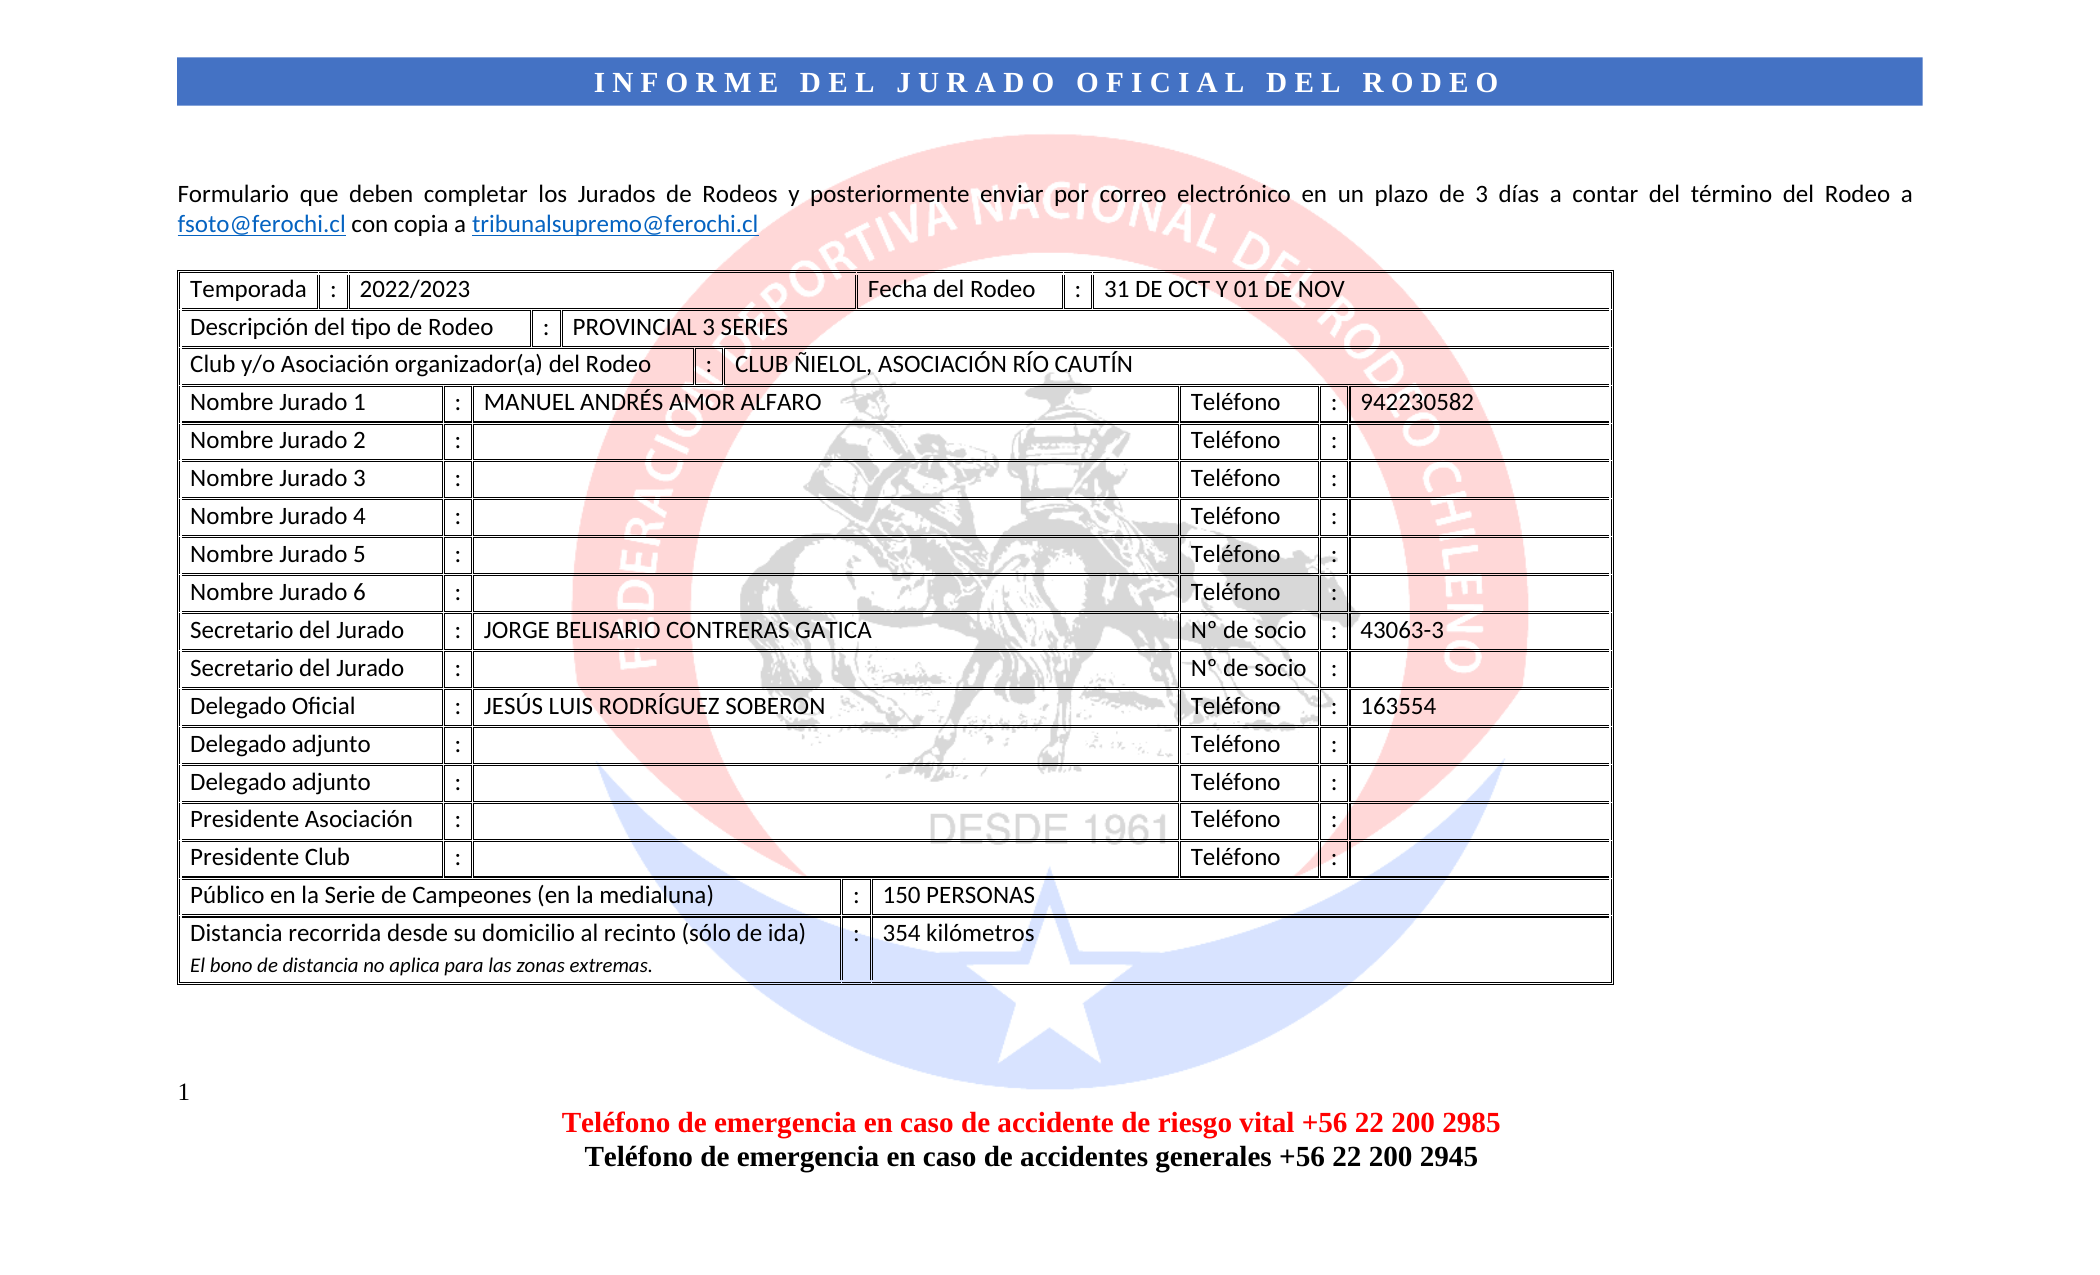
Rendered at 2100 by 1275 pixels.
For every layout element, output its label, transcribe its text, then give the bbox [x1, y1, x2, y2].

table_cell : [1321, 425, 1347, 459]
table_cell Distancia recorrida desde su domicilio al recinto (sólo de ida) El bono de distancia no aplica para las zonas extremas. [179, 914, 842, 982]
table_cell Delegado adjunto [180, 725, 442, 763]
table_header 2022/2023 [348, 273, 856, 308]
table_cell : [445, 728, 471, 763]
table_cell Teléfono [1181, 766, 1318, 801]
table_cell 43063-3 [1349, 611, 1612, 649]
table_cell MANUEL ANDRÉS AMOR ALFARO [474, 387, 1178, 421]
table_cell : [1321, 804, 1347, 838]
table_cell : [1321, 538, 1347, 573]
table_cell [474, 728, 1178, 763]
table_cell Nº de socio [1181, 614, 1318, 649]
table_cell Secretario del Jurado [179, 649, 443, 687]
table_cell [1351, 725, 1611, 763]
table_cell : [445, 842, 471, 876]
table_cell [474, 500, 1178, 535]
table_cell Presidente Asociación [180, 801, 442, 838]
table_cell JORGE BELISARIO CONTRERAS GATICA [474, 614, 1178, 649]
table_cell [1349, 535, 1612, 573]
table_cell Secretario del Jurado [179, 611, 443, 649]
table_cell [1349, 459, 1612, 497]
table_cell : [445, 652, 471, 687]
table_cell [1351, 839, 1611, 876]
table_cell Nombre Jurado 6 [179, 573, 443, 611]
table_cell : [445, 766, 471, 801]
table_cell [474, 576, 1178, 611]
table_cell : [1321, 766, 1347, 801]
table_cell : [445, 425, 471, 459]
table_cell Delegado adjunto [180, 763, 442, 801]
table_cell [1349, 497, 1612, 535]
table_cell PROVINCIAL 3 SERIES [563, 308, 1611, 346]
table_cell Teléfono [1181, 576, 1318, 611]
table_cell JESÚS LUIS RODRÍGUEZ SOBERON [474, 690, 1178, 725]
table_header Temporada [180, 271, 319, 308]
table_cell : [1321, 387, 1347, 421]
table_cell Público en la Serie de Campeones (en la medialuna) [180, 876, 840, 914]
table_cell : [842, 918, 871, 982]
table_cell Club y/o Asociación organizador(a) del Rodeo [180, 346, 693, 383]
table_header Fecha del Rodeo [856, 273, 1063, 308]
table_cell : [1321, 462, 1347, 497]
table_cell Teléfono [1181, 538, 1318, 573]
table_cell : [1321, 842, 1347, 876]
table_cell : [1321, 614, 1347, 649]
table_cell : [533, 311, 560, 346]
table_cell Nombre Jurado 3 [179, 459, 443, 497]
table_cell : [445, 387, 471, 421]
table_cell Teléfono [1181, 690, 1318, 725]
table_cell Teléfono [1181, 842, 1318, 876]
table_cell [474, 538, 1178, 573]
table_cell [474, 842, 1178, 876]
table_cell [1349, 649, 1612, 687]
table_cell [474, 462, 1178, 497]
table_header 31 DE OCT Y 01 DE NOV [1093, 273, 1611, 308]
table_cell 942230582 [1351, 384, 1611, 421]
table_cell : [696, 349, 722, 383]
table_cell : [1321, 500, 1347, 535]
table_cell [1349, 573, 1612, 611]
table_cell : [1321, 728, 1347, 763]
table_cell Teléfono [1181, 804, 1318, 838]
table_cell : [445, 690, 471, 725]
table_cell Nombre Jurado 4 [179, 497, 443, 535]
table_cell CLUB ÑIELOL, ASOCIACIÓN RÍO CAUTÍN [725, 346, 1611, 383]
table_cell [474, 652, 1178, 687]
table_cell : [445, 804, 471, 838]
table_cell [1351, 421, 1611, 459]
table_cell [474, 766, 1178, 801]
table_cell : [1321, 576, 1347, 611]
table_cell Teléfono [1181, 387, 1318, 421]
table_cell Teléfono [1181, 462, 1318, 497]
table_header : [319, 273, 348, 308]
table_cell Nombre Jurado 5 [179, 535, 443, 573]
table_cell : [445, 500, 471, 535]
table_cell Presidente Club [180, 839, 442, 876]
table_cell Nombre Jurado 2 [180, 421, 442, 459]
table_cell Descripción del tipo de Rodeo [180, 308, 530, 346]
table_cell : [1321, 690, 1347, 725]
table_cell 354 kilómetros [871, 914, 1612, 982]
table_cell : [445, 576, 471, 611]
table_cell [1351, 763, 1611, 801]
table_cell Delegado Oficial [180, 687, 442, 725]
table_cell 163554 [1351, 687, 1611, 725]
table_cell [474, 425, 1178, 459]
table_cell [1351, 801, 1611, 838]
table_cell : [445, 538, 471, 573]
table_cell : [445, 462, 471, 497]
table_cell : [445, 614, 471, 649]
table_cell Teléfono [1181, 728, 1318, 763]
table_header : [1063, 271, 1093, 308]
text Formulario que deben completar los Jurados de Rodeos y posteriormente enviar por correo electrónico en un plazo de 3 días a contar del término del Rodeo a fsoto@ferochi.cl con copia a tribunalsupremo@ferochi.cl [177, 178, 1917, 239]
table_cell Nombre Jurado 1 [180, 384, 442, 421]
table_cell : [1321, 652, 1347, 687]
table_cell Teléfono [1181, 500, 1318, 535]
table_cell 150 PERSONAS [873, 876, 1611, 914]
table_cell Teléfono [1181, 425, 1318, 459]
table_cell : [843, 880, 870, 914]
table_cell [474, 804, 1178, 838]
table_cell Nº de socio [1181, 652, 1318, 687]
